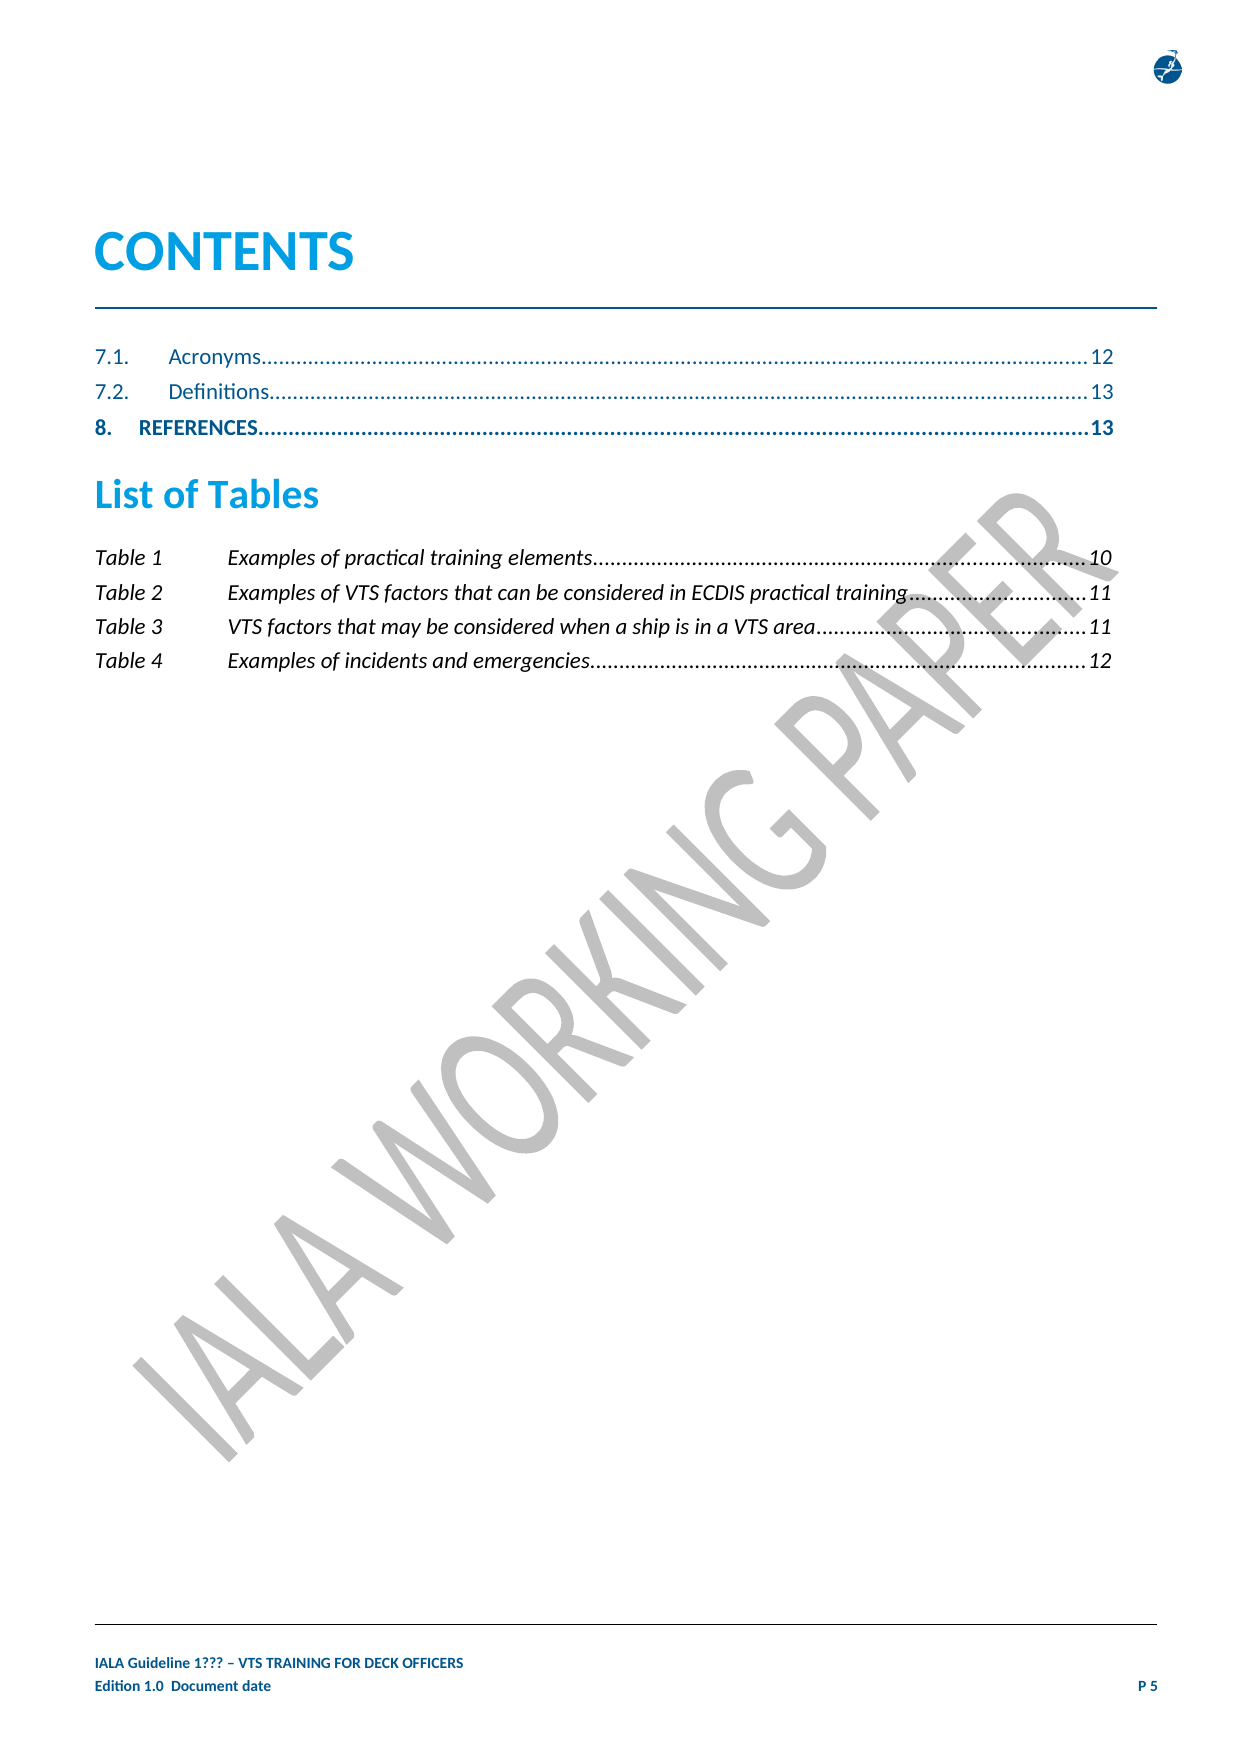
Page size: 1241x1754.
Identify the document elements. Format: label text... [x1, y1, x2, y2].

text Table 3 VTS factors that may be considered when a ship is in a VTS area 11 [94, 612, 1113, 640]
text Table 4 Examples of incidents and emergencies 12 [94, 646, 1113, 674]
text 8. REFERENCES 13 [94, 409, 1113, 441]
text Table 2 Examples of VTS factors that can be considered in ECDIS practical training 11 [94, 578, 1113, 606]
text Table 1 Examples of practical training elements 10 [94, 543, 1113, 572]
text 7.2. Definitions 13 [94, 374, 1113, 405]
picture [1122, 0, 1241, 119]
list List of Tables [94, 468, 1157, 518]
text 7.1. Acronyms 12 [94, 338, 1113, 370]
